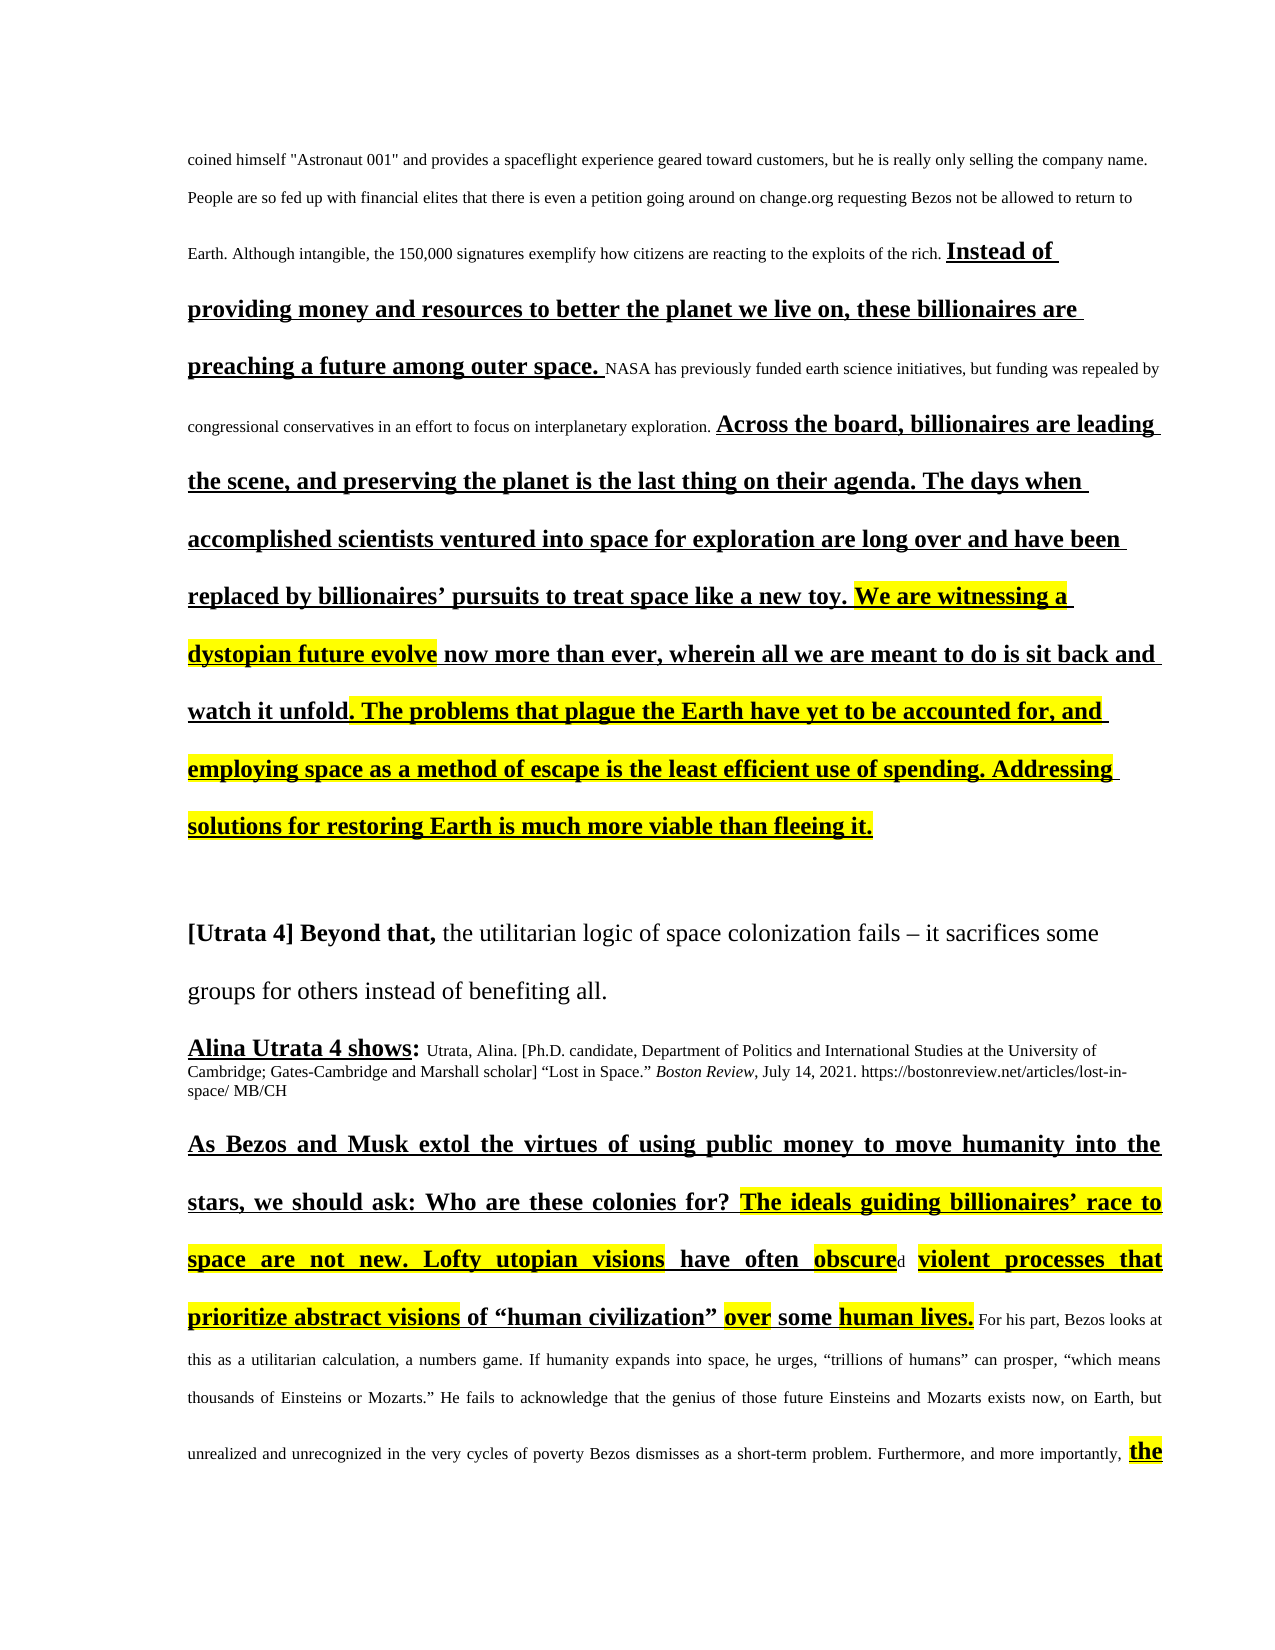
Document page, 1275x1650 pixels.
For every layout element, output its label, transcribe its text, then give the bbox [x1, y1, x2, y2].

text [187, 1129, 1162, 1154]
text Alina Utrata 4 shows: Utrata, Alina. [Ph.D. candidate, Department of Politics and International Studies at the University of Cambridge; Gates-Cambridge and Marshall scholar] “Lost in Space.” Boston Review, July 14, 2021. https://bostonreview.net/articles/lost-in-space/ MB/CH [187, 1033, 1162, 1100]
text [187, 1213, 1162, 1464]
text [187, 150, 1162, 664]
subtitle [Utrata 4] Beyond that, the utilitarian logic of space colonization fails – it sacrifices some groups for others instead of benefiting all. [187, 918, 1162, 1004]
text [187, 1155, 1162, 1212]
